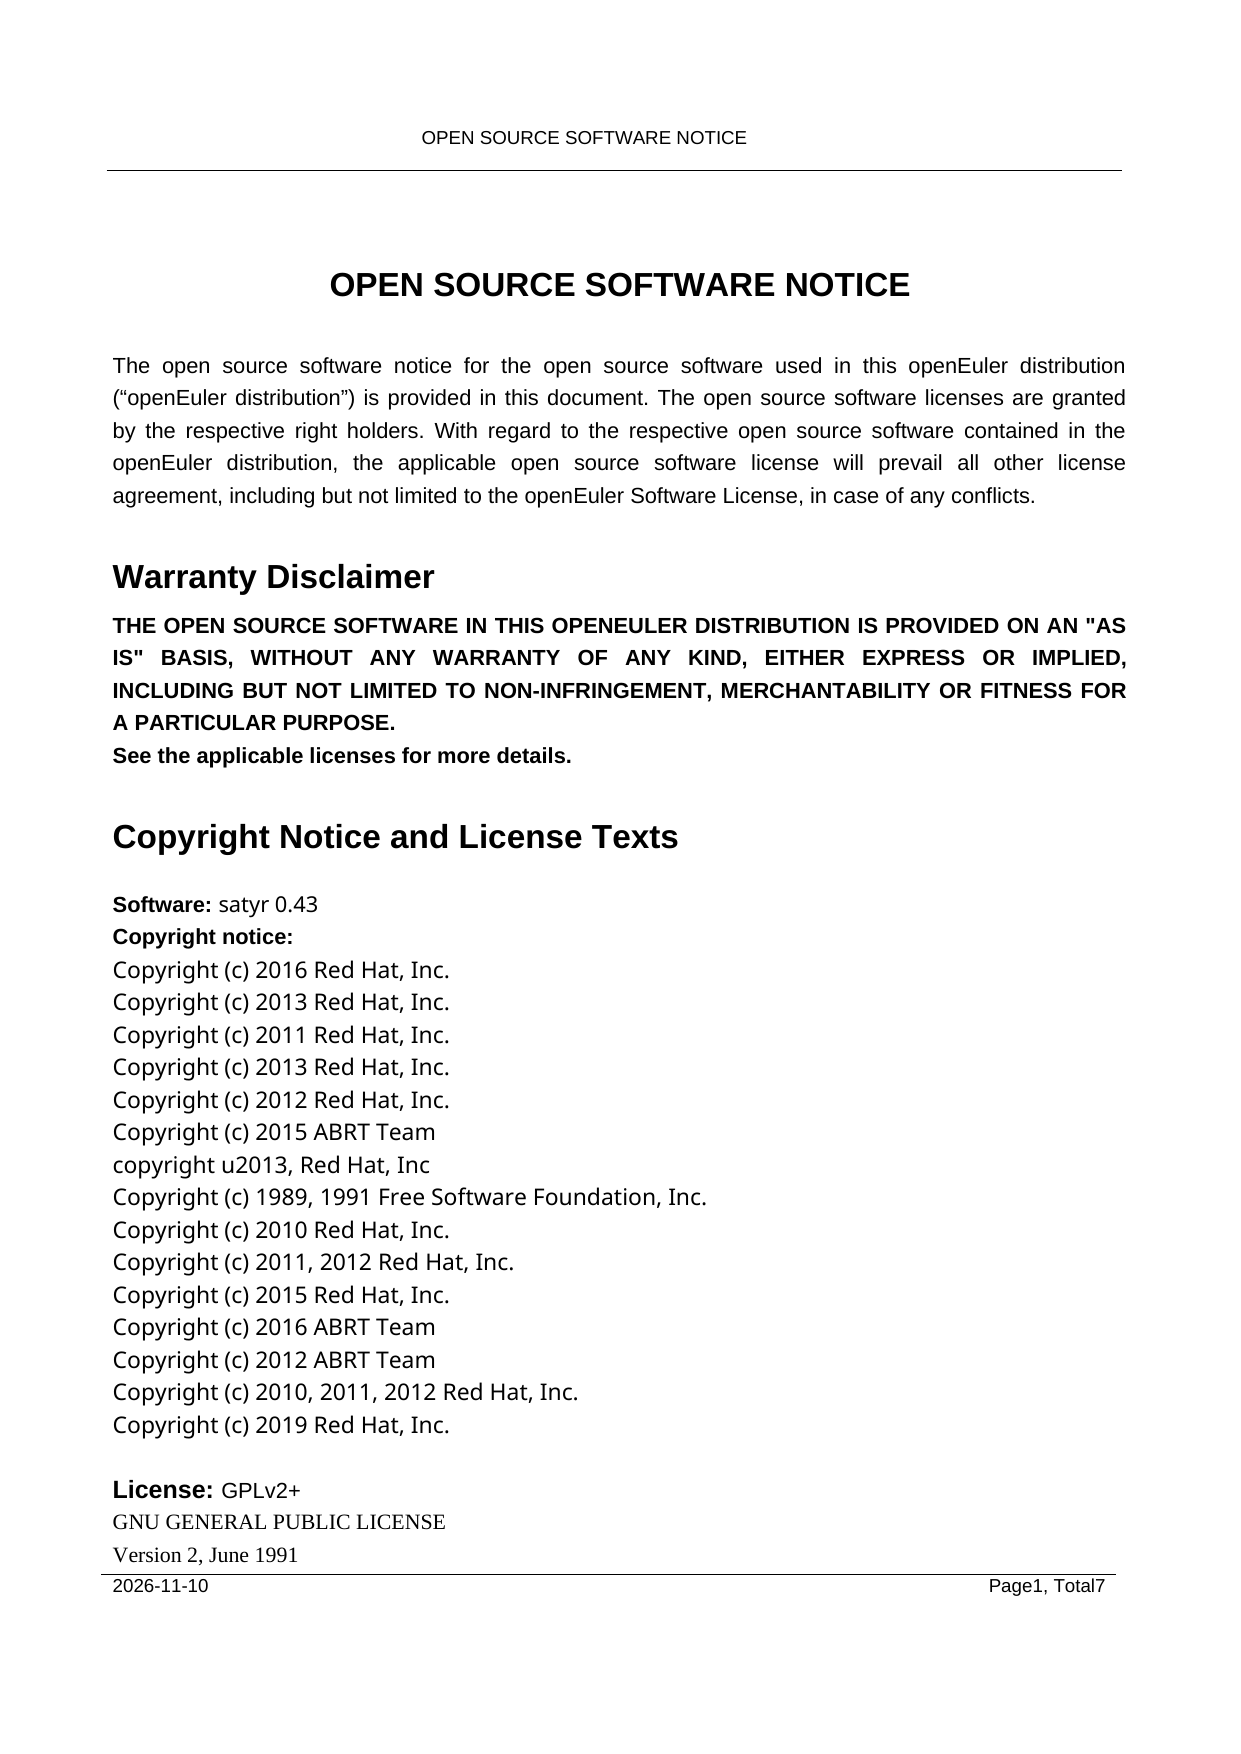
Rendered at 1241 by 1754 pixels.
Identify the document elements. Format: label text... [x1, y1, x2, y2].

text Copyright notice: [112, 921, 1128, 953]
text License: GPLv2+ [112, 1473, 1128, 1506]
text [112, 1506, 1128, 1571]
text Copyright (c) 2016 Red Hat, Inc. Copyright (c) 2013 Red Hat, Inc. Copyright (c) 2011 Red Hat, Inc. Copyright (c) 2013 Red Hat, Inc. Copyright (c) 2012 Red Hat, Inc. Copyright (c) 2015 ABRT Team copyright u2013, Red Hat, Inc Copyright (c) 1989, 1991 Free Software Foundation, Inc. Copyright (c) 2010 Red Hat, Inc. Copyright (c) 2011, 2012 Red Hat, Inc. Copyright (c) 2015 Red Hat, Inc. Copyright (c) 2016 ABRT Team Copyright (c) 2012 ABRT Team Copyright (c) 2010, 2011, 2012 Red Hat, Inc. Copyright (c) 2019 Red Hat, Inc. [112, 953, 1128, 1473]
text Copyright Notice and License Texts [112, 804, 1128, 869]
text OPEN SOURCE SOFTWARE NOTICE [112, 251, 1128, 316]
text The open source software notice for the open source software used in this openEuler distribution (“openEuler distribution”) is provided in this document. The open source software licenses are granted by the respective right holders. With regard to the respective open source software contained in the openEuler distribution, the applicable open source software license will prevail all other license agreement, including but not limited to the openEuler Software License, in case of any conflicts. [112, 349, 1128, 511]
text Warranty Disclaimer [112, 544, 1128, 609]
text Software: satyr 0.43 [112, 888, 1128, 921]
text THE OPEN SOURCE SOFTWARE IN THIS OPENEULER DISTRIBUTION IS PROVIDED ON AN "AS IS" BASIS, WITHOUT ANY WARRANTY OF ANY KIND, EITHER EXPRESS OR IMPLIED, INCLUDING BUT NOT LIMITED TO NON-INFRINGEMENT, MERCHANTABILITY OR FITNESS FOR A PARTICULAR PURPOSE. See the applicable licenses for more details. [112, 609, 1128, 771]
